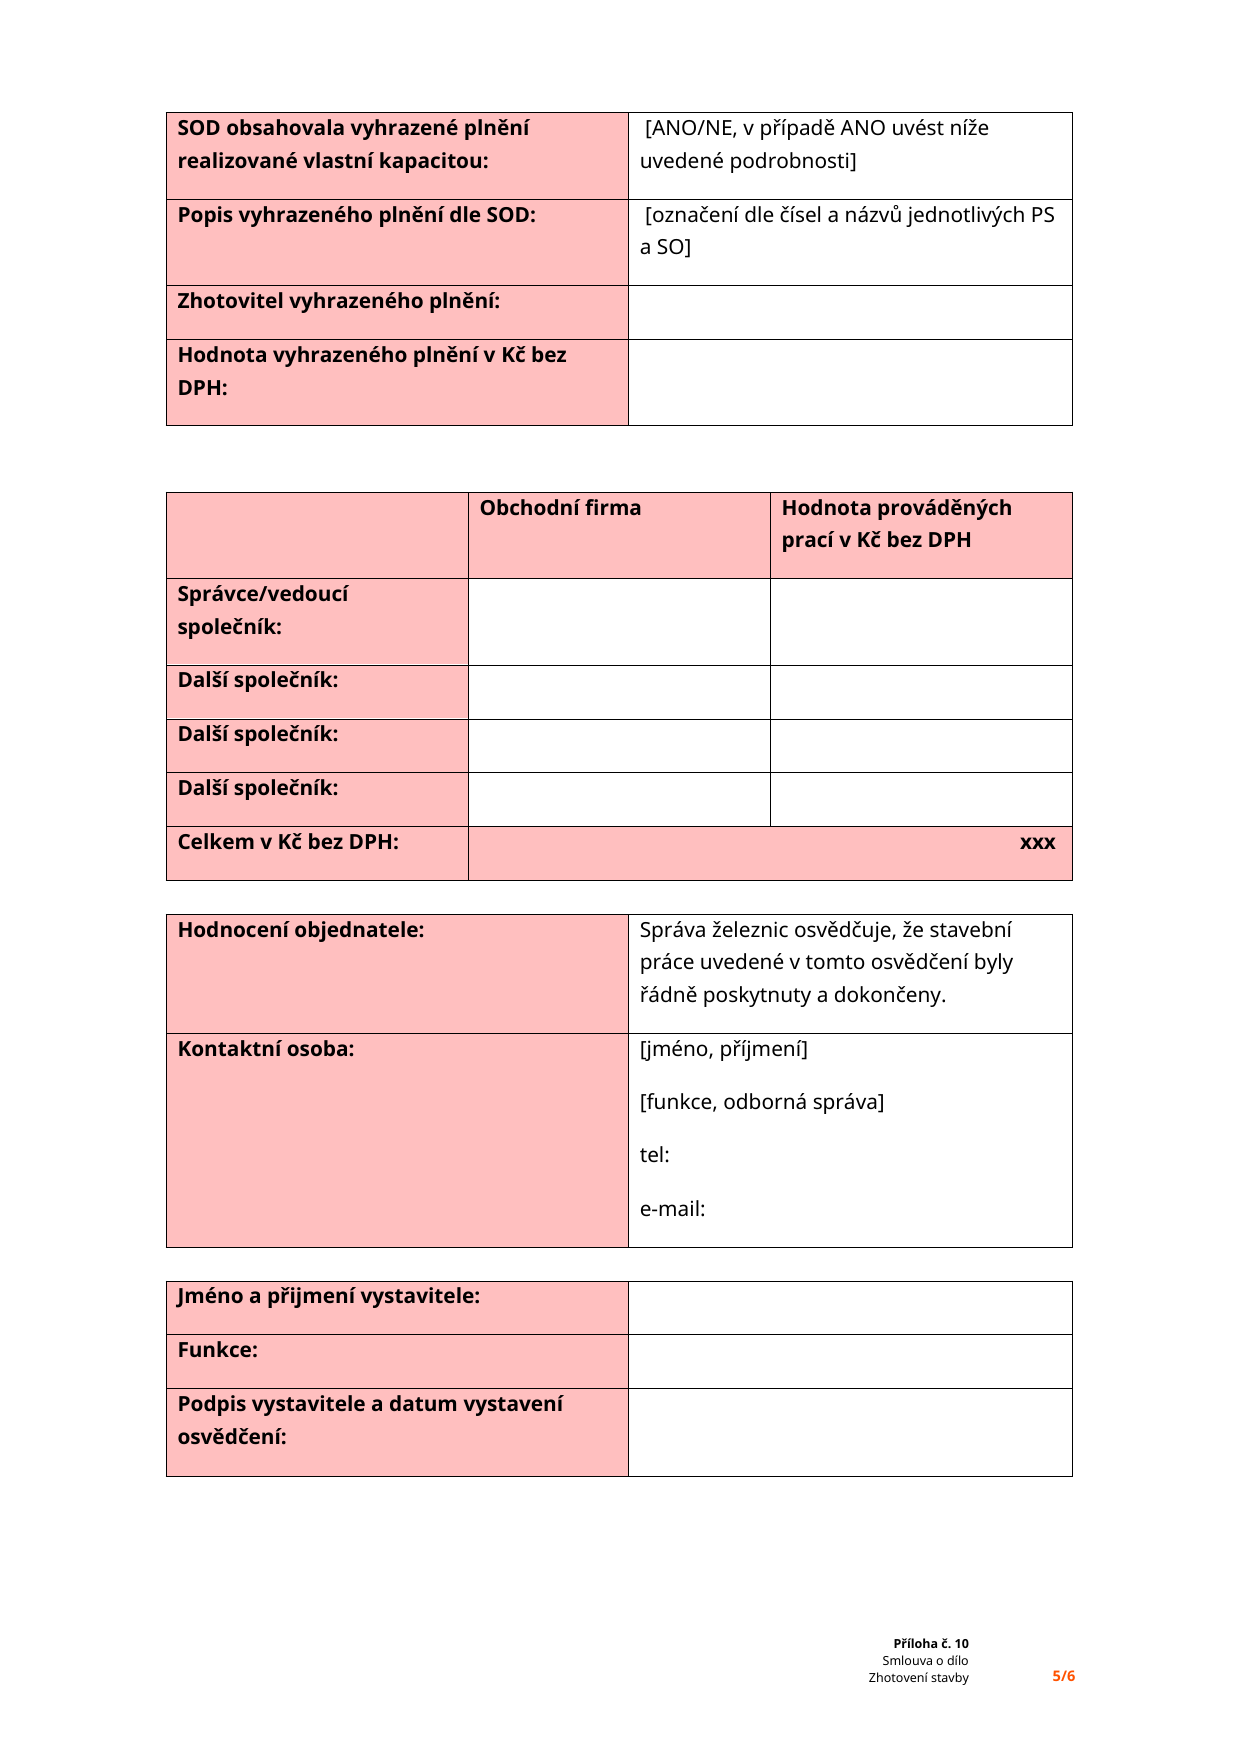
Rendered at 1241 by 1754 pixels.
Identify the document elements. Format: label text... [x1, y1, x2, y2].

table_header [167, 493, 468, 578]
table_header [629, 1282, 1072, 1334]
table_header Hodnota prováděných prací v Kč bez DPH [771, 493, 1072, 578]
table_cell [469, 579, 770, 664]
table_cell Zhotovitel vyhrazeného plnění: [167, 286, 628, 339]
table_header [ANO/NE, v případě ANO uvést níže uvedené podrobnosti] [629, 113, 1072, 199]
table_cell Další společník: [167, 666, 468, 718]
table_cell [771, 720, 1072, 772]
table_header Jméno a přijmení vystavitele: [167, 1282, 628, 1334]
table_cell [771, 666, 1072, 718]
table_cell Funkce: [167, 1335, 628, 1388]
table_cell [469, 720, 770, 772]
table_cell Hodnota vyhrazeného plnění v Kč bez DPH: [167, 340, 628, 425]
table_cell xxx (vyplnit pouze v případě, kdy se jedná o společnost) [469, 827, 1072, 880]
table_header Hodnocení objednatele: [167, 915, 628, 1033]
table_cell [629, 1389, 1072, 1476]
table_cell Další společník: [167, 720, 468, 772]
table_cell Kontaktní osoba: [167, 1034, 628, 1247]
table_header SOD obsahovala vyhrazené plnění realizované vlastní kapacitou: [167, 113, 628, 199]
table_header Správa železnic osvědčuje, že stavební práce uvedené v tomto osvědčení byly řádně poskytnuty a dokončeny. [629, 915, 1072, 1033]
table_cell [629, 340, 1072, 425]
table_cell [469, 773, 770, 826]
table_cell [jméno, příjmení] [funkce, odborná správa] tel: e-mail: [629, 1034, 1072, 1247]
table_cell Celkem v Kč bez DPH: [167, 827, 468, 880]
table_cell [629, 1335, 1072, 1388]
table_cell [771, 773, 1072, 826]
table_cell [771, 579, 1072, 664]
table_cell Další společník: [167, 773, 468, 826]
table_cell [označení dle čísel a názvů jednotlivých PS a SO] [629, 200, 1072, 285]
table_cell [629, 286, 1072, 339]
table_cell Podpis vystavitele a datum vystavení osvědčení: [167, 1389, 628, 1476]
table_cell Správce/vedoucí společník: [167, 579, 468, 664]
table_cell [469, 666, 770, 718]
table_header Obchodní firma [469, 493, 770, 578]
table_cell Popis vyhrazeného plnění dle SOD: [167, 200, 628, 285]
